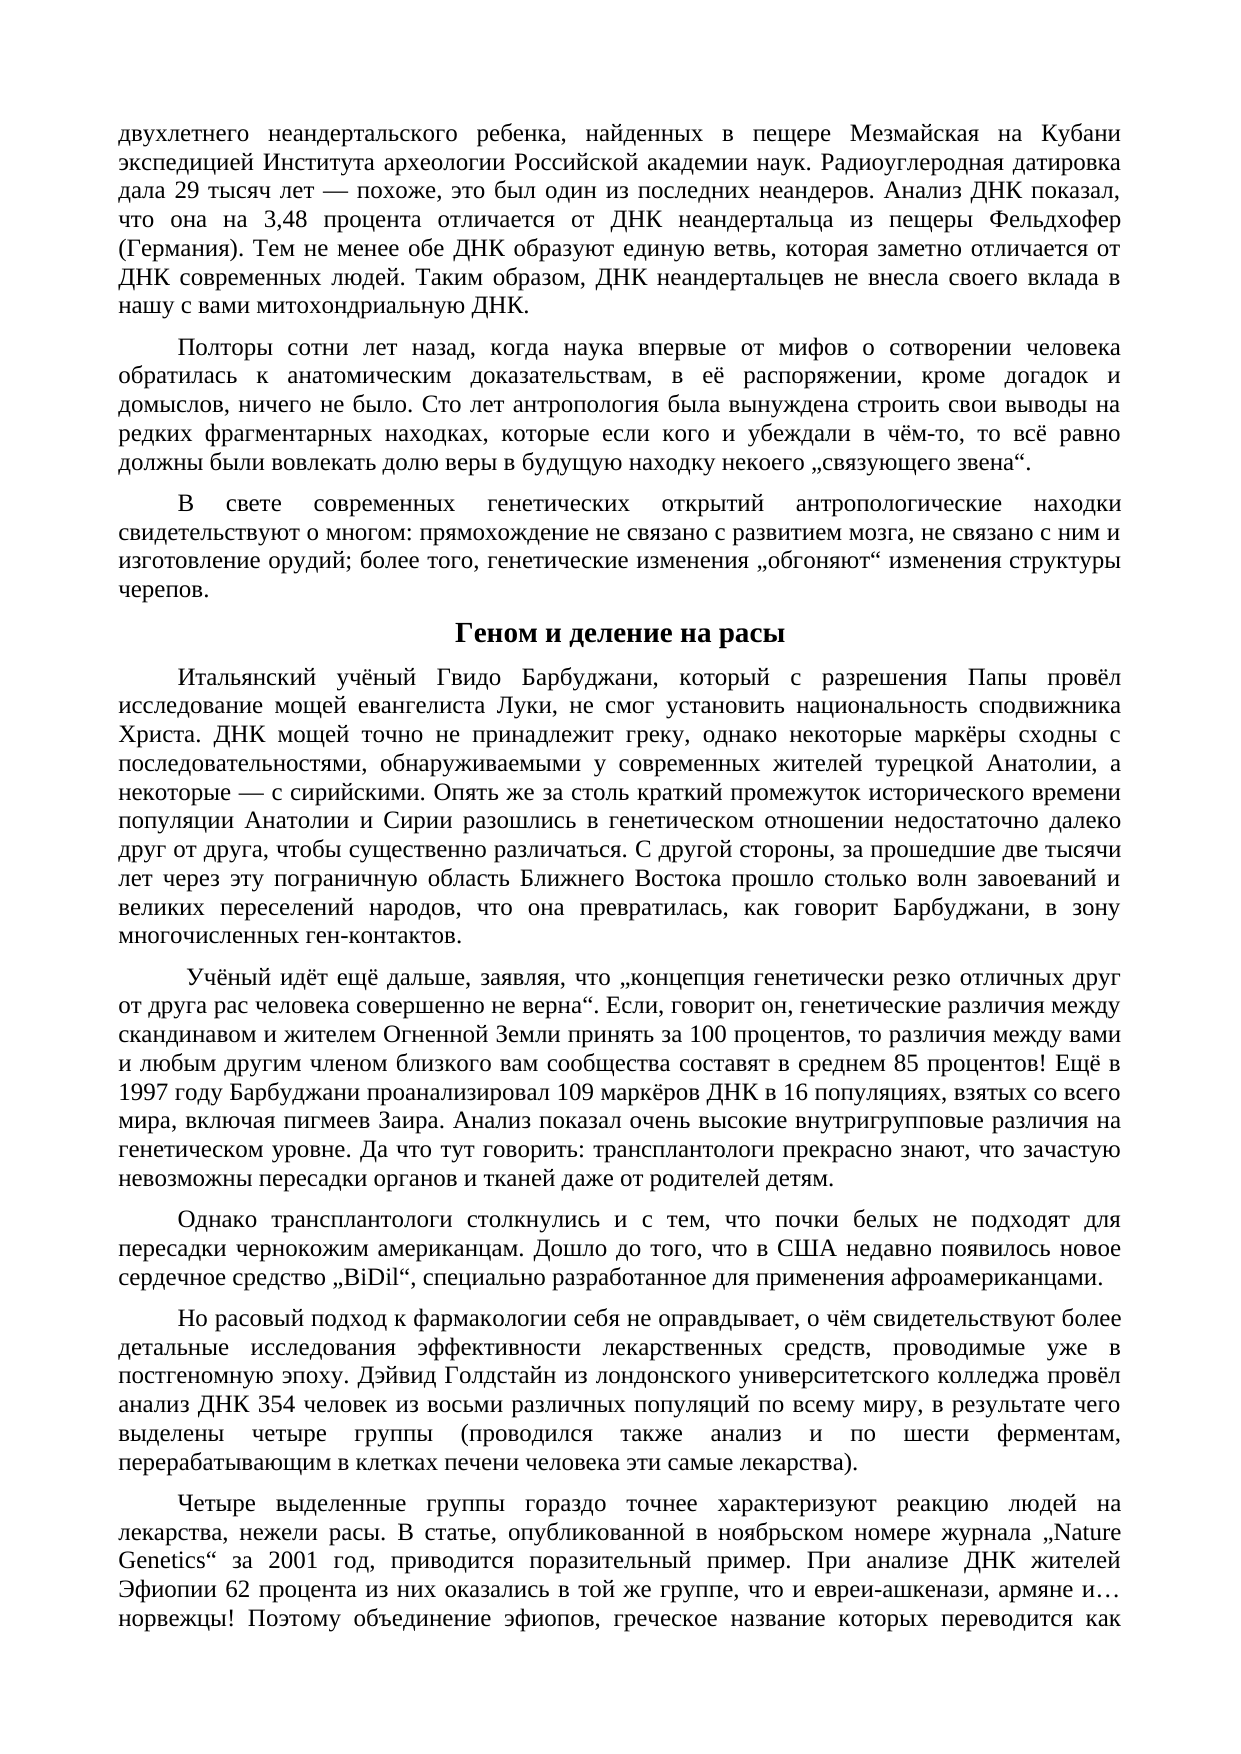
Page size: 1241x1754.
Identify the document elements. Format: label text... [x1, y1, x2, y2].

text Итальянский учёный Гвидо Барбуджани, который с разрешения Папы провёл исследование мощей евангелиста Луки, не смог установить национальность сподвижника Христа. ДНК мощей точно не принадлежит греку, однако некоторые маркёры сходны с последовательностями, обнаруживаемыми у современных жителей турецкой Анатолии, а некоторые — с сирийскими. Опять же за столь краткий промежуток исторического времени популяции Анатолии и Сирии разошлись в генетическом отношении недостаточно далеко друг от друга, чтобы существенно различаться. С другой стороны, за прошедшие две тысячи лет через эту пограничную область Ближнего Востока прошло столько волн завоеваний и великих переселений народов, что она превратилась, как говорит Барбуджани, в зону многочисленных ген-контактов. [118, 662, 1122, 949]
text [118, 1488, 1122, 1632]
text Полторы сотни лет назад, когда наука впервые от мифов о сотворении человека обратилась к анатомическим доказательствам, в её распоряжении, кроме догадок и домыслов, ничего не было. Сто лет антропология была вынуждена строить свои выводы на редких фрагментарных находках, которые если кого и убеждали в чём-то, то всё равно должны были вовлекать долю веры в будущую находку некоего „связующего звена“. [118, 332, 1122, 476]
text Но расовый подход к фармакологии себя не оправдывает, о чём свидетельствуют более детальные исследования эффективности лекарственных средств, проводимые уже в постгеномную эпоху. Дэйвид Голдстайн из лондонского университетского колледжа провёл анализ ДНК 354 человек из восьми различных популяций по всему миру, в результате чего выделены четыре группы (проводился также анализ и по шести ферментам, перерабатывающим в клетках печени человека эти самые лекарства). [118, 1303, 1122, 1475]
text В свете современных генетических открытий антропологические находки свидетельствуют о многом: прямохождение не связано с развитием мозга, не связано с ним и изготовление орудий; более того, генетические изменения „обгоняют“ изменения структуры черепов. [118, 488, 1122, 603]
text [118, 118, 1122, 319]
text Однако трансплантологи столкнулись и с тем, что почки белых не подходят для пересадки чернокожим американцам. Дошло до того, что в США недавно появилось новое сердечное средство „BiDil“, специально разработанное для применения афроамериканцами. [118, 1204, 1122, 1290]
text Учёный идёт ещё дальше, заявляя, что „концепция генетически резко отличных друг от друга рас человека совершенно не верна“. Если, говорит он, генетические различия между скандинавом и жителем Огненной Земли принять за 100 процентов, то различия между вами и любым другим членом близкого вам сообщества составят в среднем 85 процентов! Ещё в 1997 году Барбуджани проанализировал 109 маркёров ДНК в 16 популяциях, взятых со всего мира, включая пигмеев Заира. Анализ показал очень высокие внутригрупповые различия на генетическом уровне. Да что тут говорить: трансплантологи прекрасно знают, что зачастую невозможны пересадки органов и тканей даже от родителей детям. [118, 962, 1122, 1192]
text Геном и деление на расы [118, 616, 1122, 649]
